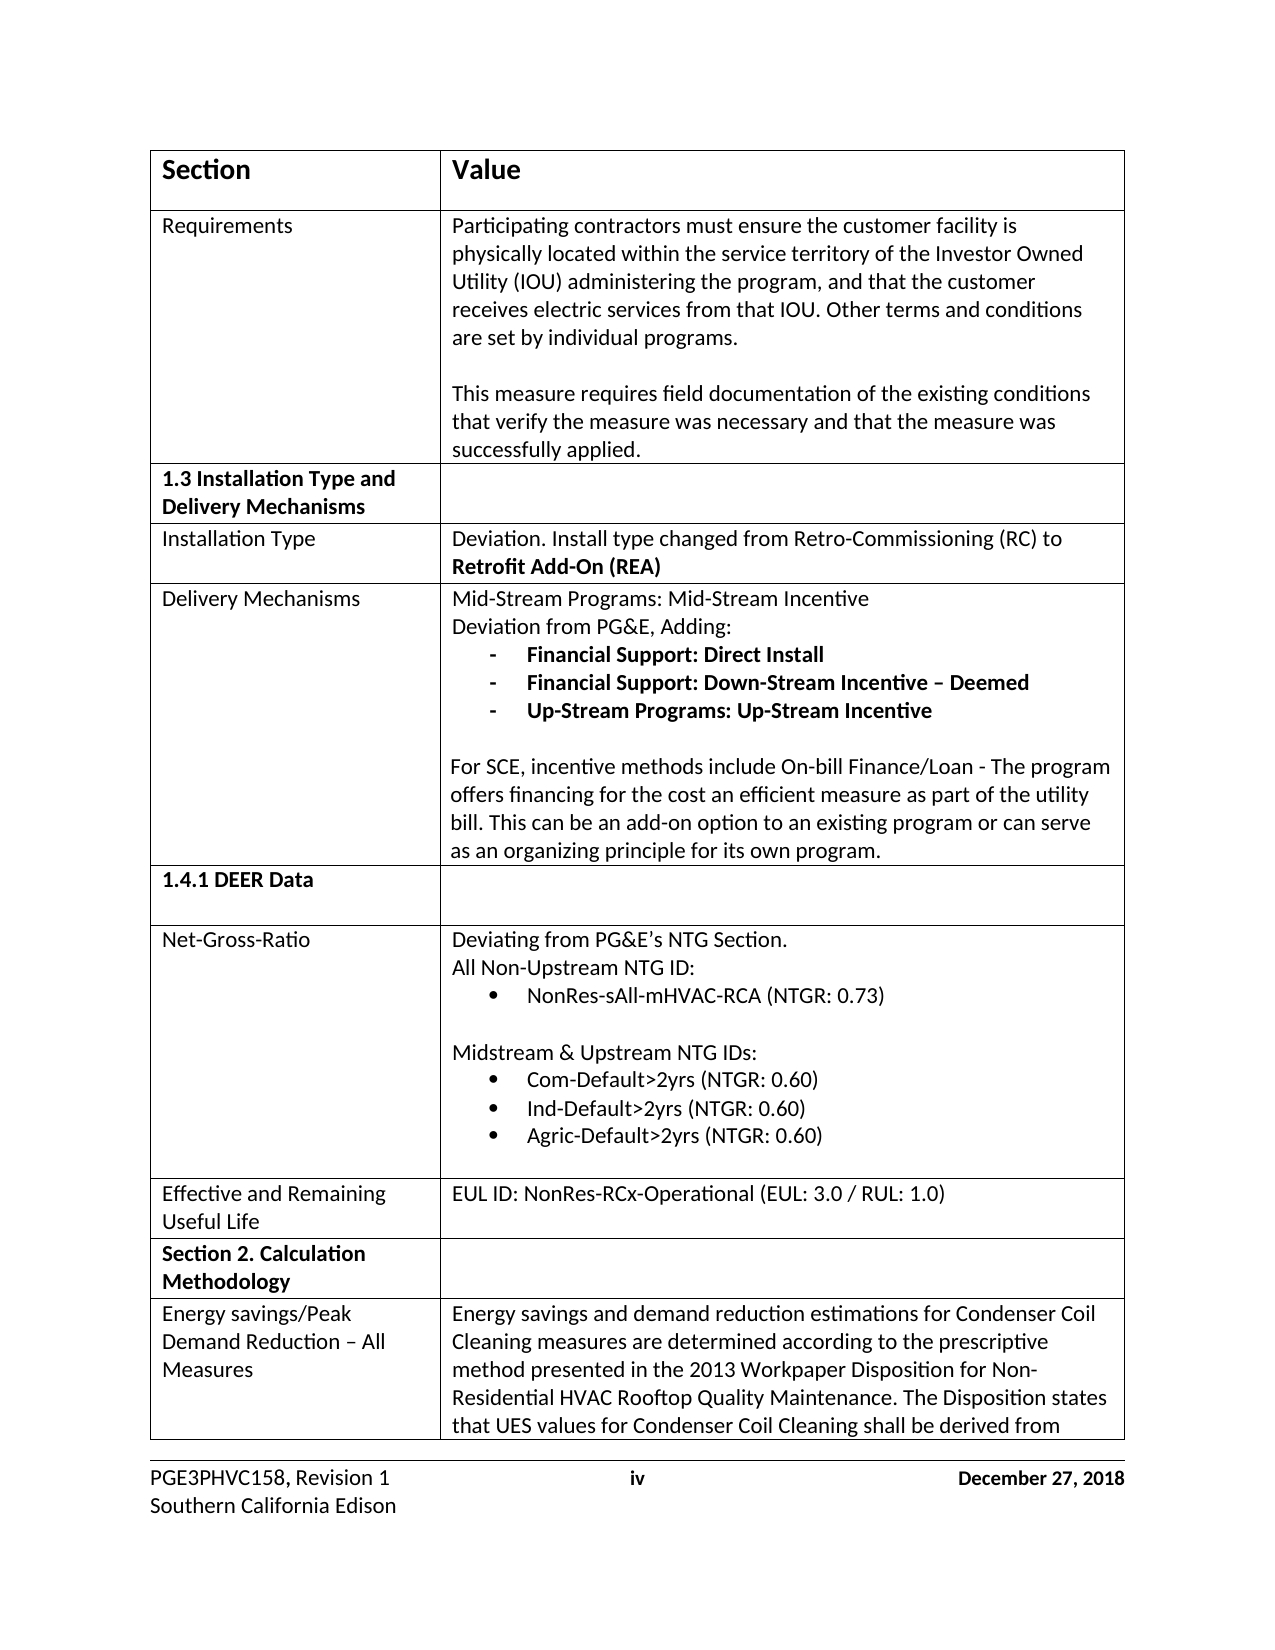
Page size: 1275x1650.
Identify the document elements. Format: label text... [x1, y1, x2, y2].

table_cell Delivery Mechanisms [151, 584, 440, 864]
table_cell Deviating from PG&E’s NTG Section. All Non-Upstream NTG ID: NonRes-sAll-mHVAC-RCA (NTGR: 0.73) Midstream & Upstream NTG IDs: Com-Default>2yrs (NTGR: 0.60) Ind-Default>2yrs (NTGR: 0.60) Agric-Default>2yrs (NTGR: 0.60) [441, 926, 1124, 1178]
table_header Value [441, 151, 1124, 210]
table_cell [441, 866, 1124, 924]
table_cell Mid-Stream Programs: Mid-Stream Incentive Deviation from PG&E, Adding: Financial Support: Direct Install Financial Support: Down-Stream Incentive – Deemed Up-Stream Programs: Up-Stream Incentive For SCE, incentive methods include On-bill Finance/Loan - The program offers financing for the cost an efficient measure as part of the utility bill. This can be an add-on option to an existing program or can serve as an organizing principle for its own program. [441, 584, 1124, 864]
table_header Section [151, 151, 440, 210]
table_cell Installation Type [151, 524, 440, 583]
table_cell Section 2. Calculation Methodology [151, 1239, 440, 1298]
table_cell Deviation. Install type changed from Retro-Commissioning (RC) to Retrofit Add-On (REA) [441, 524, 1124, 583]
table_cell EUL ID: NonRes-RCx-Operational (EUL: 3.0 / RUL: 1.0) [441, 1179, 1124, 1238]
table_cell [441, 464, 1124, 523]
table_cell Net-Gross-Ratio [151, 926, 440, 1178]
table_cell Requirements [151, 211, 440, 463]
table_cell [441, 1299, 1124, 1439]
table_cell Effective and Remaining Useful Life [151, 1179, 440, 1238]
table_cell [151, 1299, 440, 1439]
table_cell Participating contractors must ensure the customer facility is physically located within the service territory of the Investor Owned Utility (IOU) administering the program, and that the customer receives electric services from that IOU. Other terms and conditions are set by individual programs. This measure requires field documentation of the existing conditions that verify the measure was necessary and that the measure was successfully applied. [441, 211, 1124, 463]
table_cell [441, 1239, 1124, 1298]
table_cell 1.4.1 DEER Data [151, 866, 440, 924]
table_cell 1.3 Installation Type and Delivery Mechanisms [151, 464, 440, 523]
